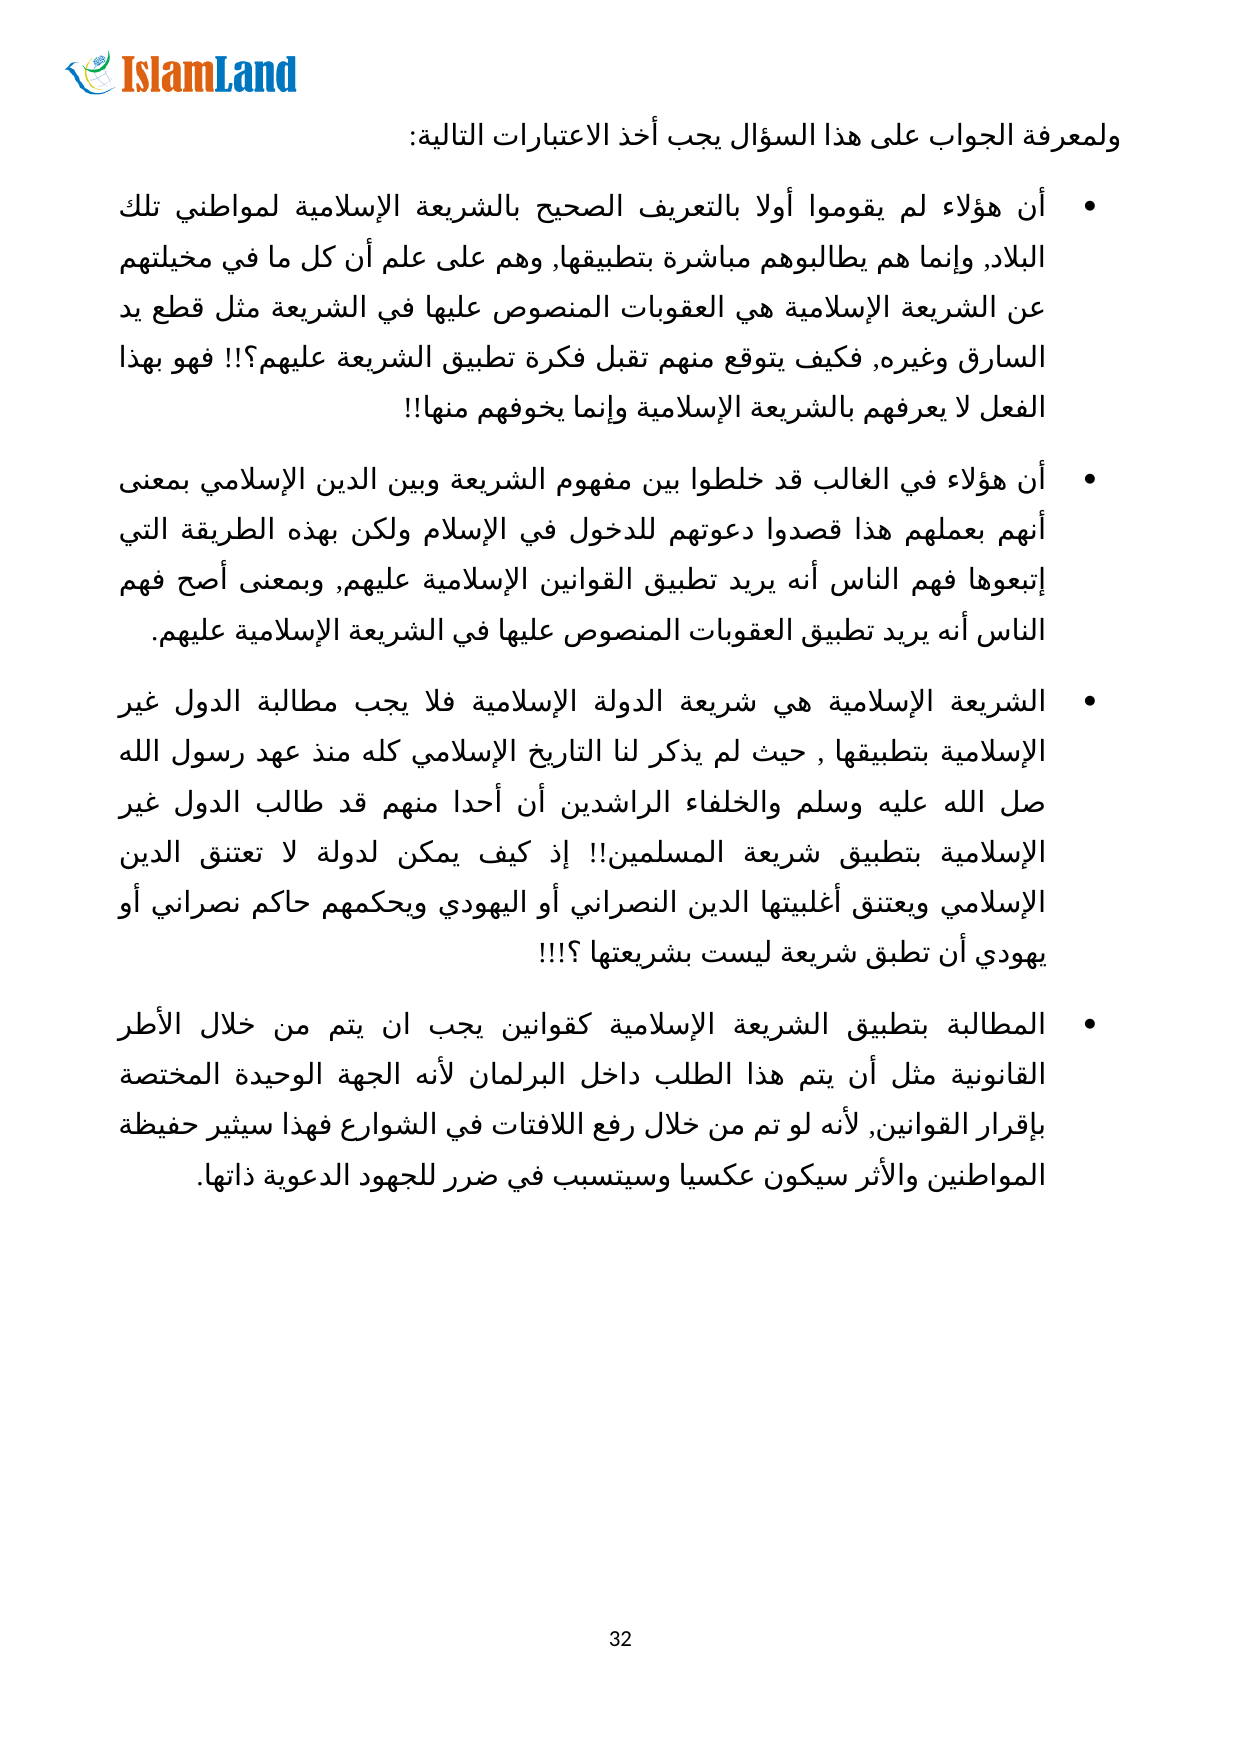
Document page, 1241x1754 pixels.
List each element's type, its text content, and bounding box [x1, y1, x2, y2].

text ولمعرفة الجواب على هذا السؤال يجب أخذ الاعتبارات التالية: [118, 118, 1122, 152]
list أن هؤلاء لم يقوموا أولا بالتعريف الصحيح بالشريعة الإسلامية لمواطني تلك البلاد, وإنما هم يطالبوهم مباشرة بتطبيقها, وهم على علم أن كل ما في مخيلتهم عن الشريعة الإسلامية هي العقوبات المنصوص عليها في الشريعة مثل قطع يد السارق وغيره, فكيف يتوقع منهم تقبل فكرة تطبيق الشريعة عليهم؟!! فهو بهذا الفعل لا يعرفهم بالشريعة الإسلامية وإنما يخوفهم منها!! [118, 189, 1085, 424]
list أن هؤلاء في الغالب قد خلطوا بين مفهوم الشريعة وبين الدين الإسلامي بمعنى أنهم بعملهم هذا قصدوا دعوتهم للدخول في الإسلام ولكن بهذه الطريقة التي إتبعوها فهم الناس أنه يريد تطبيق القوانين الإسلامية عليهم, وبمعنى أصح فهم الناس أنه يريد تطبيق العقوبات المنصوص عليها في الشريعة الإسلامية عليهم. [118, 462, 1085, 646]
picture [59, 44, 301, 101]
list المطالبة بتطبيق الشريعة الإسلامية كقوانين يجب ان يتم من خلال الأطر القانونية مثل أن يتم هذا الطلب داخل البرلمان لأنه الجهة الوحيدة المختصة بإقرار القوانين, لأنه لو تم من خلال رفع اللافتات في الشوارع فهذا سيثير حفيظة المواطنين والأثر سيكون عكسيا وسيتسبب في ضرر للجهود الدعوية ذاتها. [118, 1007, 1085, 1191]
list الشريعة الإسلامية هي شريعة الدولة الإسلامية فلا يجب مطالبة الدول غير الإسلامية بتطبيقها , حيث لم يذكر لنا التاريخ الإسلامي كله منذ عهد رسول الله صل الله عليه وسلم والخلفاء الراشدين أن أحدا منهم قد طالب الدول غير الإسلامية بتطبيق شريعة المسلمين!! إذ كيف يمكن لدولة لا تعتنق الدين الإسلامي ويعتنق أغلبيتها الدين النصراني أو اليهودي ويحكمهم حاكم نصراني أو يهودي أن تطبق شريعة ليست بشريعتها ؟!!! [118, 684, 1085, 969]
